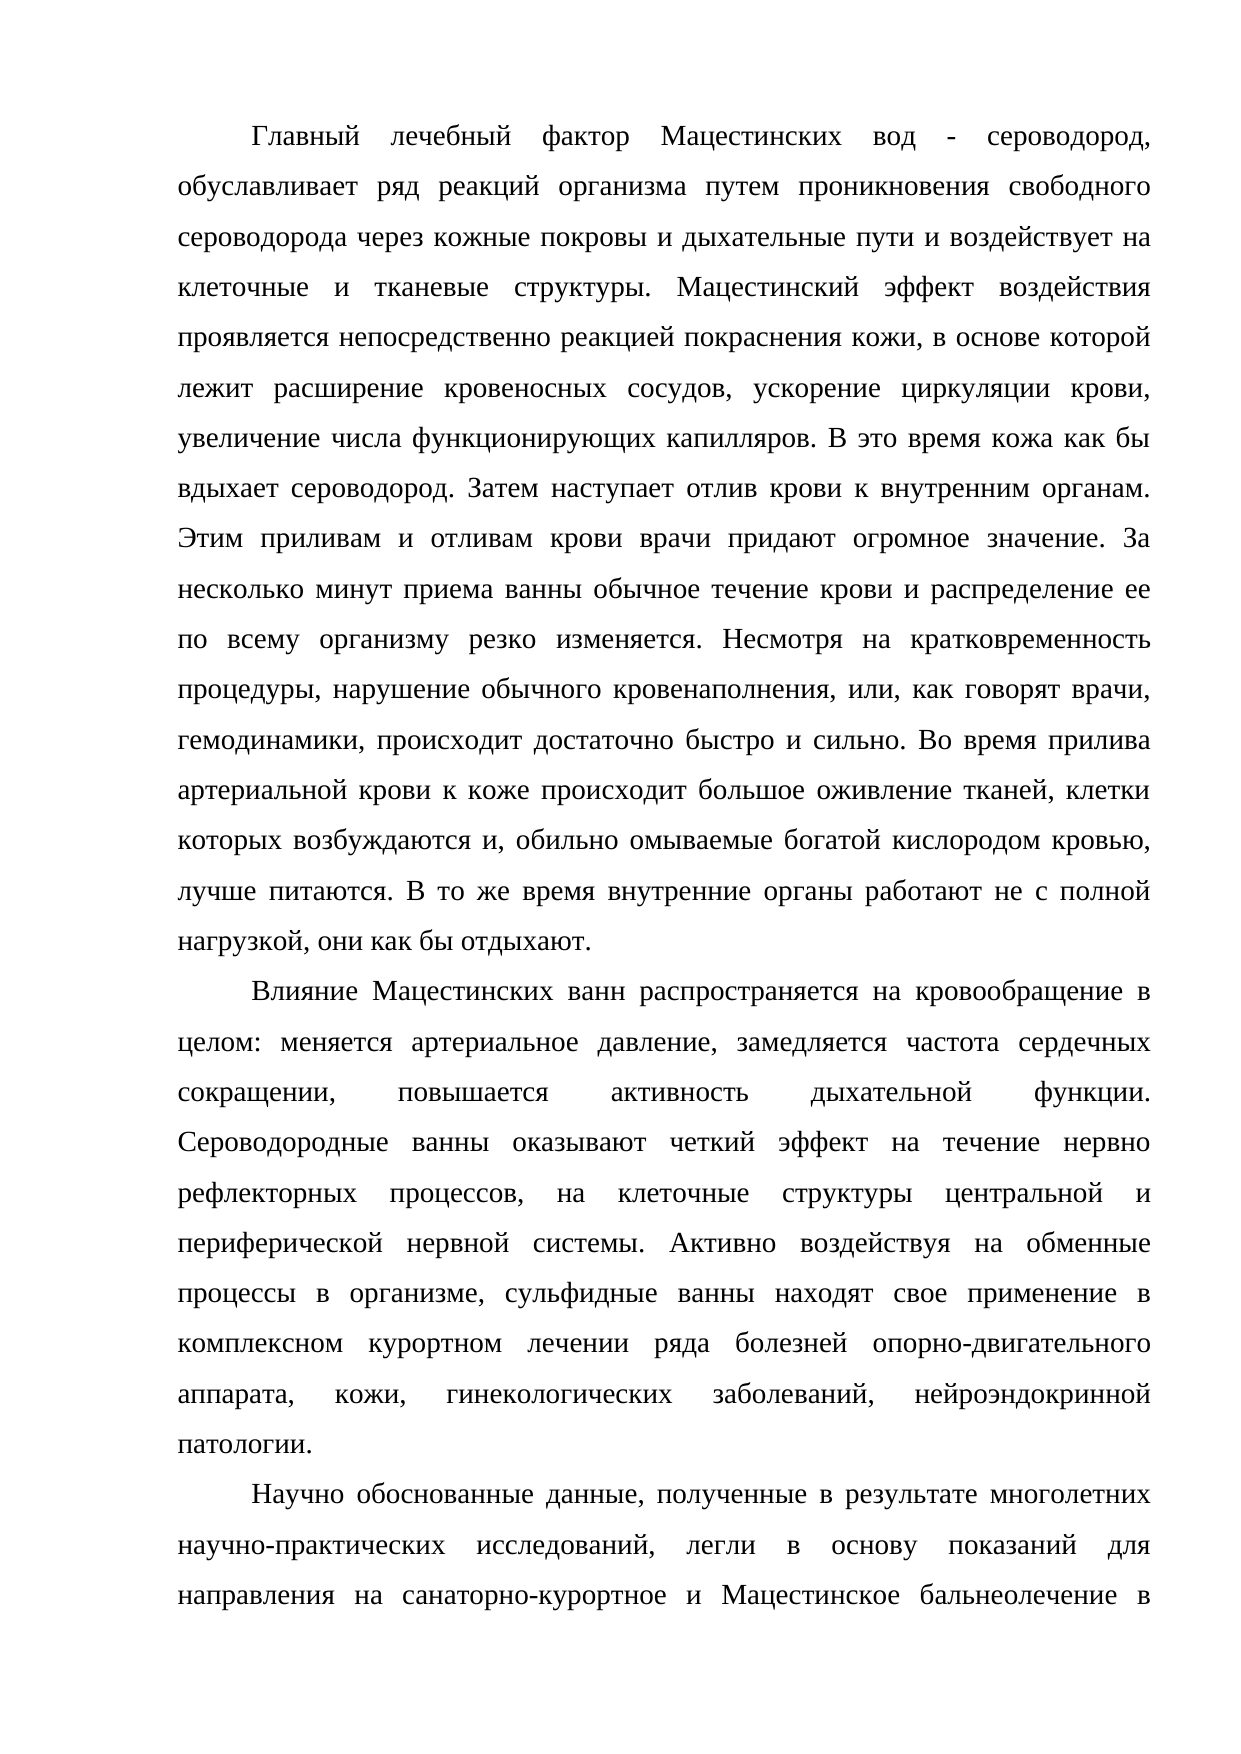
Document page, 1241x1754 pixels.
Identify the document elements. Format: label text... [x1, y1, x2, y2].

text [177, 1477, 1152, 1611]
text Влияние Мацестинских ванн распространяется на кровообращение в целом: меняется артериальное давление, замедляется частота сердечных сокращении, повышается активность дыхательной функции. Сероводородные ванны оказывают четкий эффект на течение нервно рефлекторных процессов, на клеточные структуры центральной и периферической нервной системы. Активно воздействуя на обменные процессы в организме, сульфидные ванны находят свое применение в комплексном курортном лечении ряда болезней опорно-двигательного аппарата, кожи, гинекологических заболеваний, нейроэндокринной патологии. [177, 973, 1152, 1460]
text Главный лечебный фактор Мацестинских вод - сероводород, обуславливает ряд реакций организма путем проникновения свободного сероводорода через кожные покровы и дыхательные пути и воздействует на клеточные и тканевые структуры. Мацестинский эффект воздействия проявляется непосредственно реакцией покраснения кожи, в основе которой лежит расширение кровеносных сосудов, ускорение циркуляции крови, увеличение числа функционирующих капилляров. В это время кожа как бы вдыхает сероводород. Затем наступает отлив крови к внутренним органам. Этим приливам и отливам крови врачи придают огромное значение. За несколько минут приема ванны обычное течение крови и распределение ее по всему организму резко изменяется. Несмотря на кратковременность процедуры, нарушение обычного кровенаполнения, или, как говорят врачи, гемодинамики, происходит достаточно быстро и сильно. Во время прилива артериальной крови к коже происходит большое оживление тканей, клетки которых возбуждаются и, обильно омываемые богатой кислородом кровью, лучше питаются. В то же время внутренние органы работают не с полной нагрузкой, они как бы отдыхают. [177, 118, 1152, 957]
